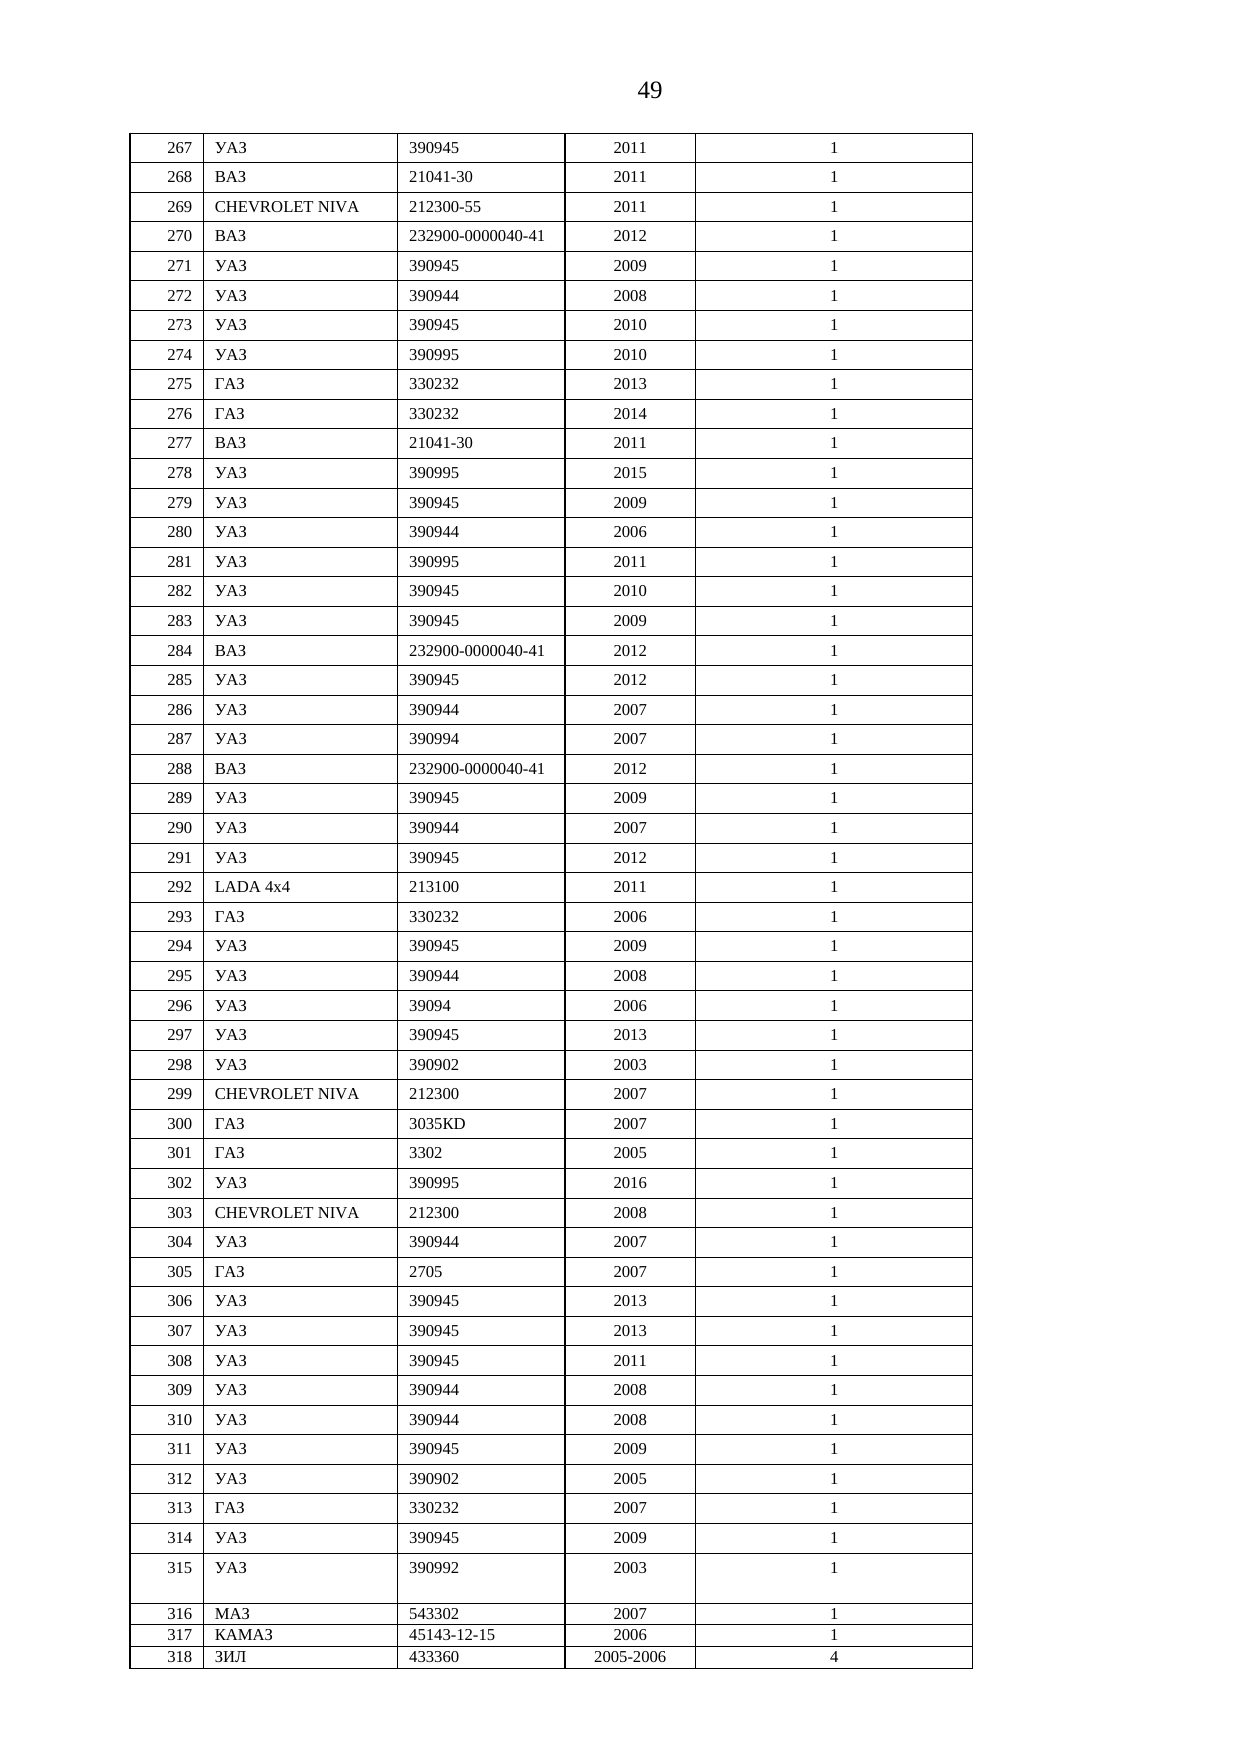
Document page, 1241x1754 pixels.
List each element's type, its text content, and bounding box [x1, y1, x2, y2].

table_cell 1 [696, 755, 972, 783]
table_cell 1 [696, 903, 972, 931]
table_cell 310 [131, 1406, 203, 1434]
table_cell 298 [131, 1051, 203, 1079]
table_cell 390902 [398, 1051, 564, 1079]
table_cell 288 [131, 755, 203, 783]
table_cell 390945 [398, 1287, 564, 1316]
table_cell 1 [696, 134, 972, 162]
table_cell ГАЗ [204, 370, 397, 399]
table_cell 2011 [566, 193, 695, 221]
table_cell ГАЗ [204, 1139, 397, 1168]
table_cell 2009 [566, 1524, 695, 1552]
table_cell 1 [696, 193, 972, 221]
table_cell ГАЗ [204, 400, 397, 428]
table_cell 390944 [398, 1376, 564, 1404]
table_cell 267 [131, 134, 203, 162]
table_cell 2011 [566, 548, 695, 576]
table_cell 2003 [566, 1051, 695, 1079]
table_cell 1 [696, 1554, 972, 1582]
table_cell 1 [696, 725, 972, 754]
table_cell 390995 [398, 548, 564, 576]
table_cell [204, 1582, 397, 1602]
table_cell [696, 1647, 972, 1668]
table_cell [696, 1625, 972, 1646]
table_cell 1 [696, 252, 972, 280]
table_cell 311 [131, 1435, 203, 1464]
table_cell УАЗ [204, 1376, 397, 1404]
table_cell УАЗ [204, 1435, 397, 1464]
table_cell 39094 [398, 991, 564, 1020]
table_cell 2007 [566, 1604, 695, 1624]
table_cell УАЗ [204, 1406, 397, 1434]
table_cell 293 [131, 903, 203, 931]
table_cell 390994 [398, 725, 564, 754]
table_cell УАЗ [204, 577, 397, 606]
table_cell УАЗ [204, 489, 397, 517]
table_cell УАЗ [204, 814, 397, 842]
table_cell 282 [131, 577, 203, 606]
table_cell УАЗ [204, 1228, 397, 1257]
table_cell 304 [131, 1228, 203, 1257]
table_cell CHEVROLET NIVA [204, 1199, 397, 1227]
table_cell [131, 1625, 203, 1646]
table_cell 303 [131, 1199, 203, 1227]
table_cell 1 [696, 1228, 972, 1257]
table_cell 274 [131, 341, 203, 369]
table_cell 2015 [566, 459, 695, 487]
table_cell УАЗ [204, 134, 397, 162]
table_cell 1 [696, 1258, 972, 1286]
table_cell 390945 [398, 784, 564, 813]
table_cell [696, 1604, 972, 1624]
table_cell 2009 [566, 1435, 695, 1464]
table_cell 390945 [398, 1317, 564, 1345]
table_cell 390944 [398, 1228, 564, 1257]
table_cell 3302 [398, 1139, 564, 1168]
table_cell 232900-0000040-41 [398, 636, 564, 665]
table_cell 2012 [566, 636, 695, 665]
table_cell 1 [696, 1406, 972, 1434]
table_cell 2007 [566, 1228, 695, 1257]
table_cell 390945 [398, 134, 564, 162]
table_cell 2010 [566, 311, 695, 339]
table_cell 3035КD [398, 1110, 564, 1138]
table_cell 1 [696, 1139, 972, 1168]
table_cell ГАЗ [204, 1494, 397, 1523]
table_cell CHEVROLET NIVA [204, 193, 397, 221]
table_cell 313 [131, 1494, 203, 1523]
table_cell УАЗ [204, 548, 397, 576]
table_cell 280 [131, 518, 203, 547]
table_cell 2011 [566, 1346, 695, 1375]
table_cell УАЗ [204, 1287, 397, 1316]
table_cell 2008 [566, 1199, 695, 1227]
table_cell 390945 [398, 252, 564, 280]
table_cell ВАЗ [204, 755, 397, 783]
table_cell 301 [131, 1139, 203, 1168]
table_cell 1 [696, 814, 972, 842]
table_cell [398, 1582, 564, 1602]
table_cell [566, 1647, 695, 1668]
table_cell 2007 [566, 1494, 695, 1523]
table_cell 232900-0000040-41 [398, 755, 564, 783]
table_cell 390944 [398, 518, 564, 547]
table_cell 268 [131, 163, 203, 192]
table_cell 2010 [566, 341, 695, 369]
table_cell 543302 [398, 1604, 564, 1624]
table_cell 2011 [566, 873, 695, 902]
table_cell УАЗ [204, 1169, 397, 1197]
table_cell УАЗ [204, 962, 397, 990]
table_cell 1 [696, 341, 972, 369]
table_cell 269 [131, 193, 203, 221]
table_cell 1 [696, 1317, 972, 1345]
table_cell 1 [696, 311, 972, 339]
table_cell 390944 [398, 814, 564, 842]
table_cell УАЗ [204, 1051, 397, 1079]
table_cell 21041-30 [398, 163, 564, 192]
table_cell 390995 [398, 1169, 564, 1197]
table_cell 390995 [398, 459, 564, 487]
table_cell 289 [131, 784, 203, 813]
table_cell УАЗ [204, 341, 397, 369]
table_cell 1 [696, 873, 972, 902]
table_cell УАЗ [204, 1554, 397, 1582]
table_cell 2007 [566, 1080, 695, 1109]
table_cell УАЗ [204, 1524, 397, 1552]
table_cell 2005 [566, 1465, 695, 1493]
table_cell 1 [696, 636, 972, 665]
table_cell 1 [696, 1051, 972, 1079]
table_cell 2009 [566, 252, 695, 280]
table_cell 305 [131, 1258, 203, 1286]
table_cell 390945 [398, 932, 564, 961]
table_cell 1 [696, 548, 972, 576]
table_cell 308 [131, 1346, 203, 1375]
table_cell 1 [696, 489, 972, 517]
table_cell УАЗ [204, 696, 397, 724]
table_cell 2014 [566, 400, 695, 428]
table_cell УАЗ [204, 1317, 397, 1345]
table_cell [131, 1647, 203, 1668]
table_cell 2012 [566, 666, 695, 694]
table_cell 1 [696, 163, 972, 192]
table_cell 232900-0000040-41 [398, 222, 564, 251]
table_cell 290 [131, 814, 203, 842]
table_cell 277 [131, 429, 203, 458]
table_cell 296 [131, 991, 203, 1020]
table_cell 390945 [398, 844, 564, 872]
table_cell 315 [131, 1554, 203, 1582]
table_cell 330232 [398, 903, 564, 931]
table_cell 1 [696, 1524, 972, 1552]
table_cell 270 [131, 222, 203, 251]
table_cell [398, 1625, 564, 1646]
table_cell 1 [696, 666, 972, 694]
table_cell 1 [696, 1287, 972, 1316]
table_cell 2007 [566, 1110, 695, 1138]
table_cell УАЗ [204, 607, 397, 635]
table_cell 2007 [566, 696, 695, 724]
table_cell УАЗ [204, 991, 397, 1020]
table_cell 390945 [398, 607, 564, 635]
table_cell 300 [131, 1110, 203, 1138]
table_cell ГАЗ [204, 903, 397, 931]
table_cell 2011 [566, 134, 695, 162]
table_cell УАЗ [204, 311, 397, 339]
table_cell 2007 [566, 1258, 695, 1286]
table_cell 2008 [566, 962, 695, 990]
table_cell 2012 [566, 222, 695, 251]
table_cell УАЗ [204, 459, 397, 487]
table_cell 390945 [398, 1435, 564, 1464]
table_cell 292 [131, 873, 203, 902]
table_cell УАЗ [204, 281, 397, 310]
table_cell 1 [696, 577, 972, 606]
table_cell 1 [696, 1080, 972, 1109]
table_cell 1 [696, 991, 972, 1020]
table_cell 2007 [566, 814, 695, 842]
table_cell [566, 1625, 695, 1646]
table_cell УАЗ [204, 932, 397, 961]
table_cell 390945 [398, 666, 564, 694]
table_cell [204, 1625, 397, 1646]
table_cell 1 [696, 1494, 972, 1523]
table_cell 1 [696, 1346, 972, 1375]
table_cell 1 [696, 459, 972, 487]
table_cell 285 [131, 666, 203, 694]
table_cell 2012 [566, 755, 695, 783]
table_cell 312 [131, 1465, 203, 1493]
table_cell 295 [131, 962, 203, 990]
table_cell 291 [131, 844, 203, 872]
table_cell 2011 [566, 163, 695, 192]
table_cell 390945 [398, 1346, 564, 1375]
table_cell 390944 [398, 696, 564, 724]
table_cell 390992 [398, 1554, 564, 1582]
table_cell 279 [131, 489, 203, 517]
table_cell УАЗ [204, 784, 397, 813]
table_cell 1 [696, 222, 972, 251]
table_cell 213100 [398, 873, 564, 902]
table_cell 297 [131, 1021, 203, 1049]
table_cell 1 [696, 1199, 972, 1227]
table_cell 278 [131, 459, 203, 487]
table_cell УАЗ [204, 1021, 397, 1049]
table_cell 273 [131, 311, 203, 339]
table_cell УАЗ [204, 666, 397, 694]
table_cell 272 [131, 281, 203, 310]
table_cell 1 [696, 1435, 972, 1464]
table_cell 2009 [566, 932, 695, 961]
table_cell 1 [696, 1021, 972, 1049]
table_cell 1 [696, 400, 972, 428]
table_cell 390945 [398, 577, 564, 606]
table_cell 21041-30 [398, 429, 564, 458]
table_cell 330232 [398, 370, 564, 399]
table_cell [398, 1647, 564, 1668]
table_cell 2013 [566, 1317, 695, 1345]
table_cell 390995 [398, 341, 564, 369]
table_cell 271 [131, 252, 203, 280]
table_cell 284 [131, 636, 203, 665]
table_cell 1 [696, 281, 972, 310]
table_cell ВАЗ [204, 636, 397, 665]
table_cell 2010 [566, 577, 695, 606]
table_cell УАЗ [204, 1346, 397, 1375]
table_cell 2013 [566, 370, 695, 399]
table_cell [566, 1582, 695, 1602]
table_cell 2006 [566, 991, 695, 1020]
table_cell 1 [696, 844, 972, 872]
table_cell 1 [696, 1376, 972, 1404]
table_cell 276 [131, 400, 203, 428]
table_cell 299 [131, 1080, 203, 1109]
table_cell [131, 1582, 203, 1602]
table_cell 302 [131, 1169, 203, 1197]
table_cell 314 [131, 1524, 203, 1552]
table_cell 2006 [566, 518, 695, 547]
table_cell 390945 [398, 489, 564, 517]
table_cell 1 [696, 1110, 972, 1138]
table_cell 1 [696, 607, 972, 635]
table_cell ГАЗ [204, 1110, 397, 1138]
table_cell 307 [131, 1317, 203, 1345]
table_cell 1 [696, 429, 972, 458]
table_cell 330232 [398, 1494, 564, 1523]
table_cell 2016 [566, 1169, 695, 1197]
table_cell 390944 [398, 1406, 564, 1434]
table_cell 390902 [398, 1465, 564, 1493]
table_cell 275 [131, 370, 203, 399]
table_cell 2011 [566, 429, 695, 458]
table_cell ВАЗ [204, 429, 397, 458]
table_cell 2008 [566, 281, 695, 310]
table_cell УАЗ [204, 1465, 397, 1493]
table_cell МАЗ [204, 1604, 397, 1624]
table_cell 2009 [566, 607, 695, 635]
table_cell 212300-55 [398, 193, 564, 221]
table_cell 390944 [398, 962, 564, 990]
table_cell 2012 [566, 844, 695, 872]
table_cell УАЗ [204, 252, 397, 280]
table_cell 1 [696, 370, 972, 399]
table_cell 330232 [398, 400, 564, 428]
table_cell 2705 [398, 1258, 564, 1286]
table_cell 390944 [398, 281, 564, 310]
table_cell 2005 [566, 1139, 695, 1168]
table_cell УАЗ [204, 844, 397, 872]
table_cell 281 [131, 548, 203, 576]
table_cell 2008 [566, 1376, 695, 1404]
table_cell 390945 [398, 311, 564, 339]
table_cell 306 [131, 1287, 203, 1316]
table_cell 2008 [566, 1406, 695, 1434]
table_cell [696, 1582, 972, 1602]
table_cell 2013 [566, 1021, 695, 1049]
table_cell УАЗ [204, 518, 397, 547]
table_cell 283 [131, 607, 203, 635]
table_cell 294 [131, 932, 203, 961]
table_cell 286 [131, 696, 203, 724]
table_cell 2009 [566, 784, 695, 813]
table_cell CHEVROLET NIVA [204, 1080, 397, 1109]
table_cell 2007 [566, 725, 695, 754]
table_cell 1 [696, 518, 972, 547]
table_cell ВАЗ [204, 163, 397, 192]
table_cell УАЗ [204, 725, 397, 754]
table_cell 212300 [398, 1080, 564, 1109]
table_cell 1 [696, 962, 972, 990]
table_cell 309 [131, 1376, 203, 1404]
table_cell 316 [131, 1604, 203, 1624]
table_cell 212300 [398, 1199, 564, 1227]
table_cell 390945 [398, 1524, 564, 1552]
table_cell 1 [696, 1169, 972, 1197]
table_cell 2009 [566, 489, 695, 517]
table_cell 2013 [566, 1287, 695, 1316]
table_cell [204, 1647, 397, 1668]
table_cell 1 [696, 696, 972, 724]
table_cell 2006 [566, 903, 695, 931]
table_cell 1 [696, 1465, 972, 1493]
table_cell ГАЗ [204, 1258, 397, 1286]
table_cell 390945 [398, 1021, 564, 1049]
table_cell 287 [131, 725, 203, 754]
table_cell 2003 [566, 1554, 695, 1582]
table_cell 1 [696, 784, 972, 813]
table_cell 1 [696, 932, 972, 961]
table_cell LADA 4x4 [204, 873, 397, 902]
table_cell ВАЗ [204, 222, 397, 251]
